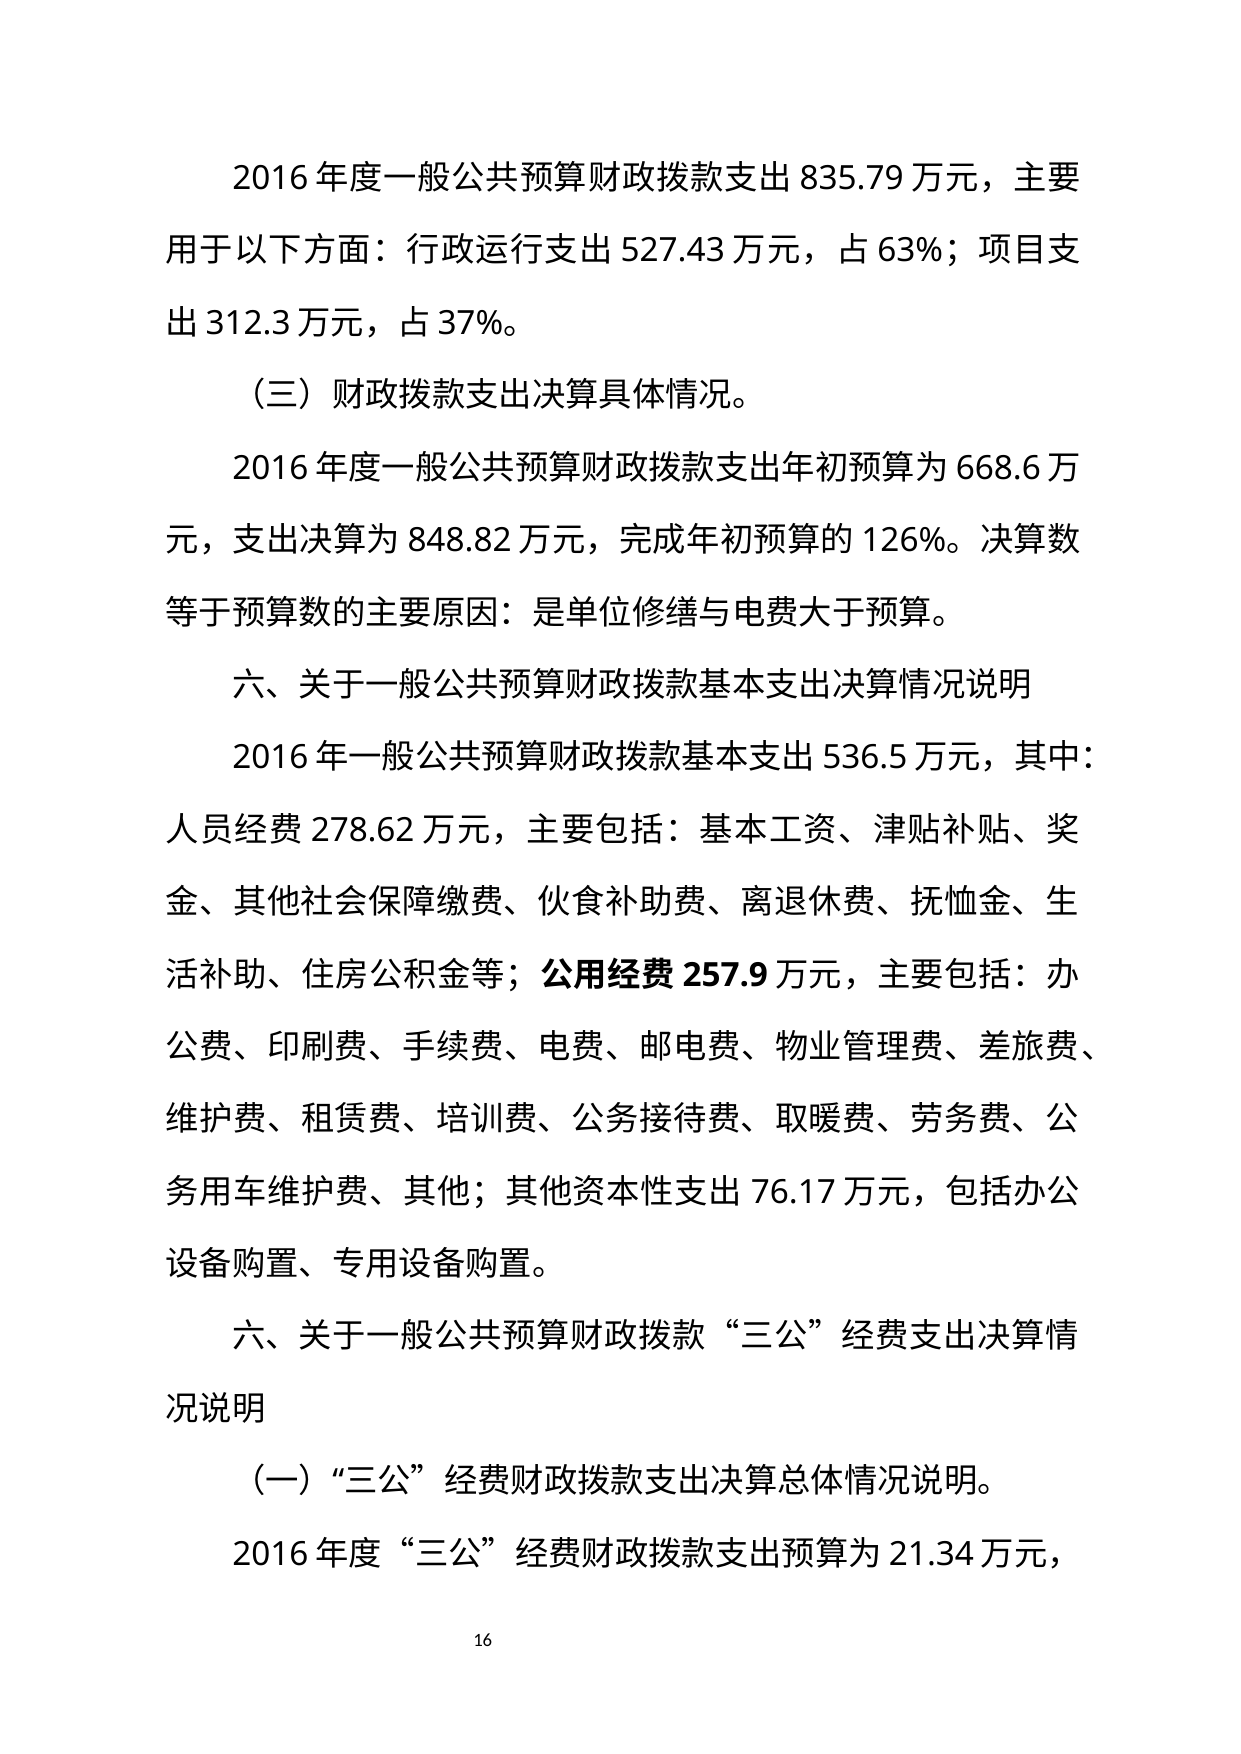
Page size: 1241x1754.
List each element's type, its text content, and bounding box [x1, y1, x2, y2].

list 财政拨款支出决算具体情况。 [165, 368, 1081, 416]
text 2016年一般公共预算财政拨款基本支出536.5万元，其中：人员经费278.62万元，主要包括：基本工资、津贴补贴、奖金、其他社会保障缴费、伙食补助费、离退休费、抚恤金、生活补助、住房公积金等；公用经费257.9万元，主要包括：办公费、印刷费、手续费、电费、邮电费、物业管理费、差旅费、维护费、租赁费、培训费、公务接待费、取暖费、劳务费、公务用车维护费、其他；其他资本性支出76.17万元，包括办公设备购置、专用设备购置。 [165, 730, 1081, 1285]
list “三公”经费财政拨款支出决算总体情况说明。 [165, 1454, 1081, 1502]
text 2016年度一般公共预算财政拨款支出年初预算为668.6万元，支出决算为848.82万元，完成年初预算的126%。决算数等于预算数的主要原因：是单位修缮与电费大于预算。 [165, 440, 1081, 634]
text 2016年度一般公共预算财政拨款支出835.79万元，主要用于以下方面：行政运行支出527.43万元，占63%；项目支出312.3万元，占37%。 [165, 151, 1081, 344]
text 六、关于一般公共预算财政拨款基本支出决算情况说明 [165, 658, 1081, 706]
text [165, 1526, 1081, 1575]
list 关于一般公共预算财政拨款“三公”经费支出决算情况说明 [165, 1309, 1081, 1430]
